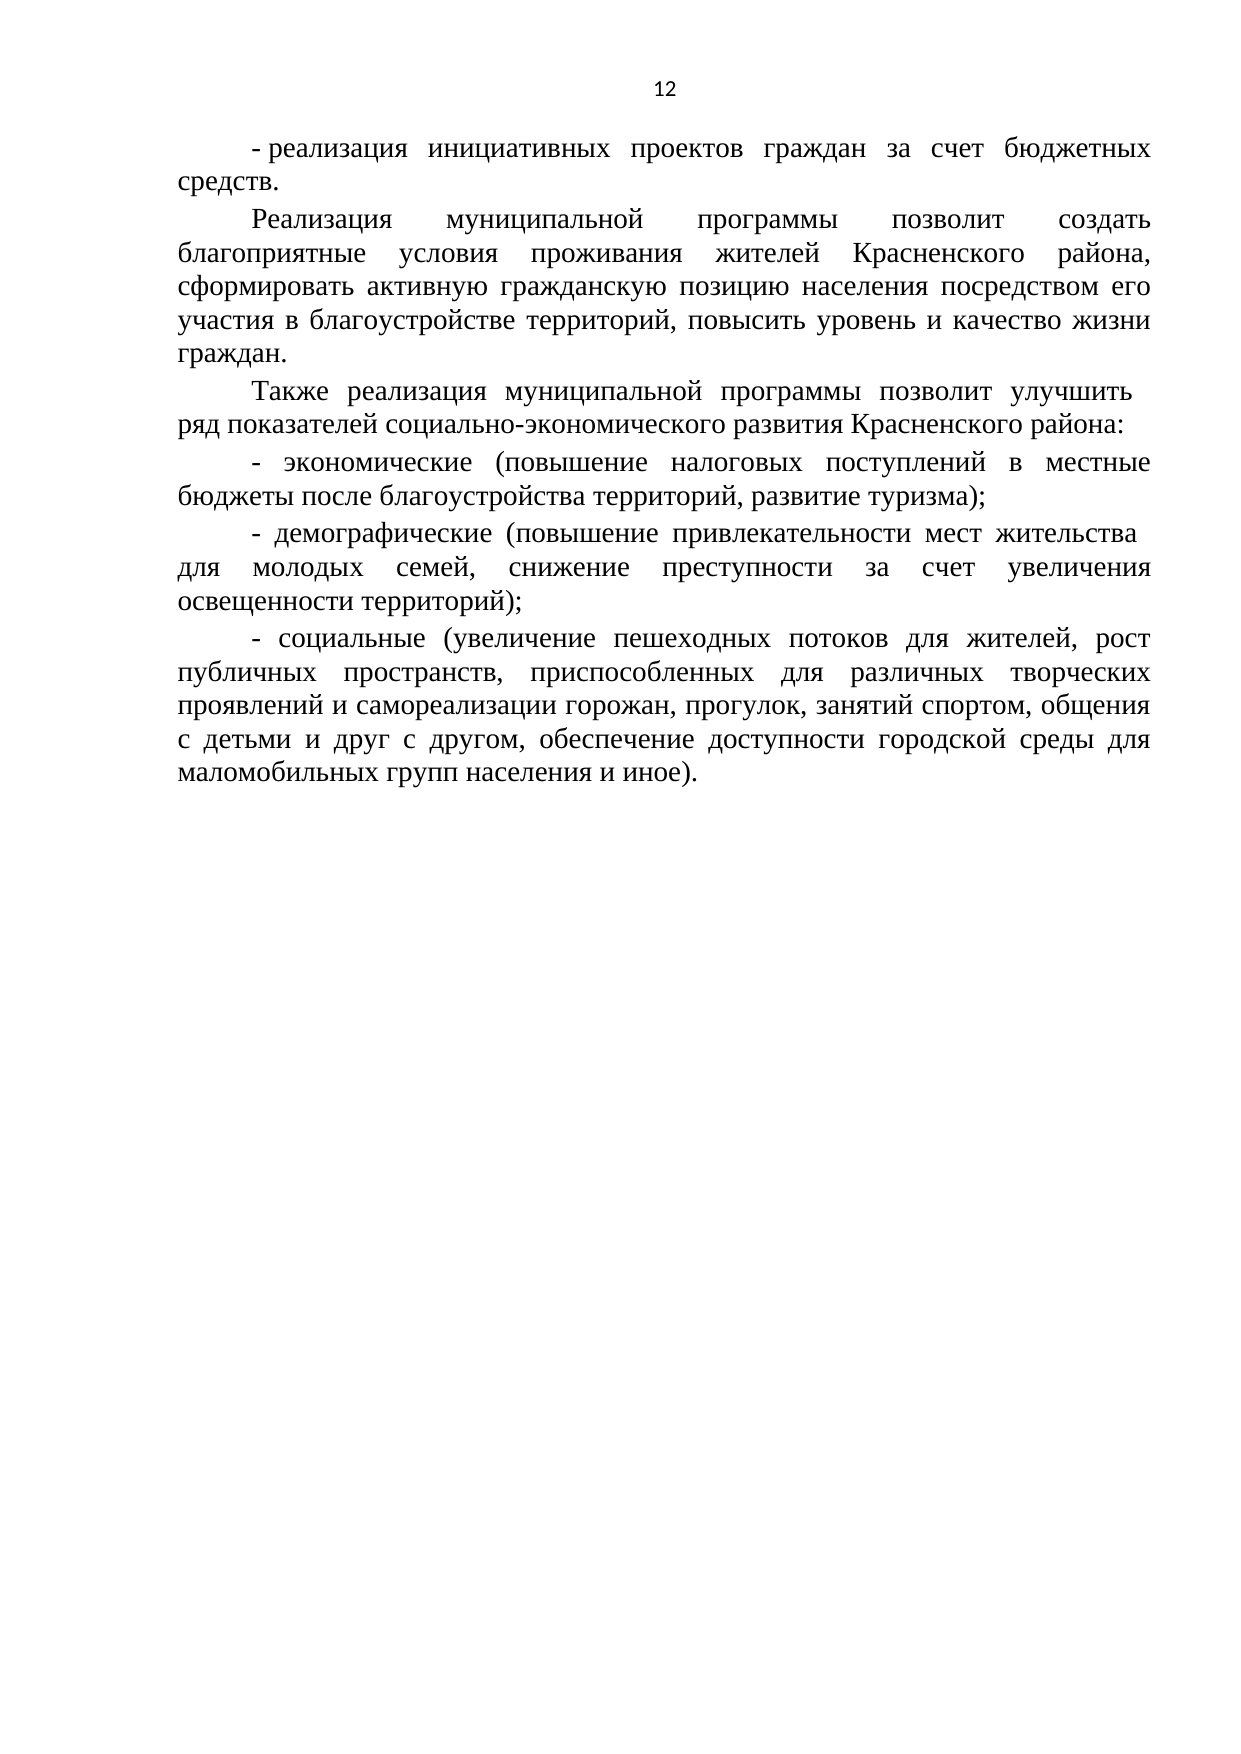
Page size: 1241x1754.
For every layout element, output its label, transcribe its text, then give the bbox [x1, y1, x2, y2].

text - демографические (повышение привлекательности мест жительства для молодых семей, снижение преступности за счет увеличения освещенности территорий); [177, 516, 1152, 616]
text - социальные (увеличение пешеходных потоков для жителей, рост публичных пространств, приспособленных для различных творческих проявлений и самореализации горожан, прогулок, занятий спортом, общения с детьми и друг с другом, обеспечение доступности городской среды для маломобильных групп населения и иное). [177, 620, 1152, 788]
text - экономические (повышение налоговых поступлений в местные бюджеты после благоустройства территорий, развитие туризма); [177, 444, 1152, 511]
text Также реализация муниципальной программы позволит улучшить ряд показателей социально-экономического развития Красненского района: [177, 373, 1152, 440]
text Реализация муниципальной программы позволит создать благоприятные условия проживания жителей Красненского района, сформировать активную гражданскую позицию населения посредством его участия в благоустройстве территорий, повысить уровень и качество жизни граждан. [177, 201, 1152, 369]
text - реализация инициативных проектов граждан за счет бюджетных средств. [177, 130, 1152, 197]
